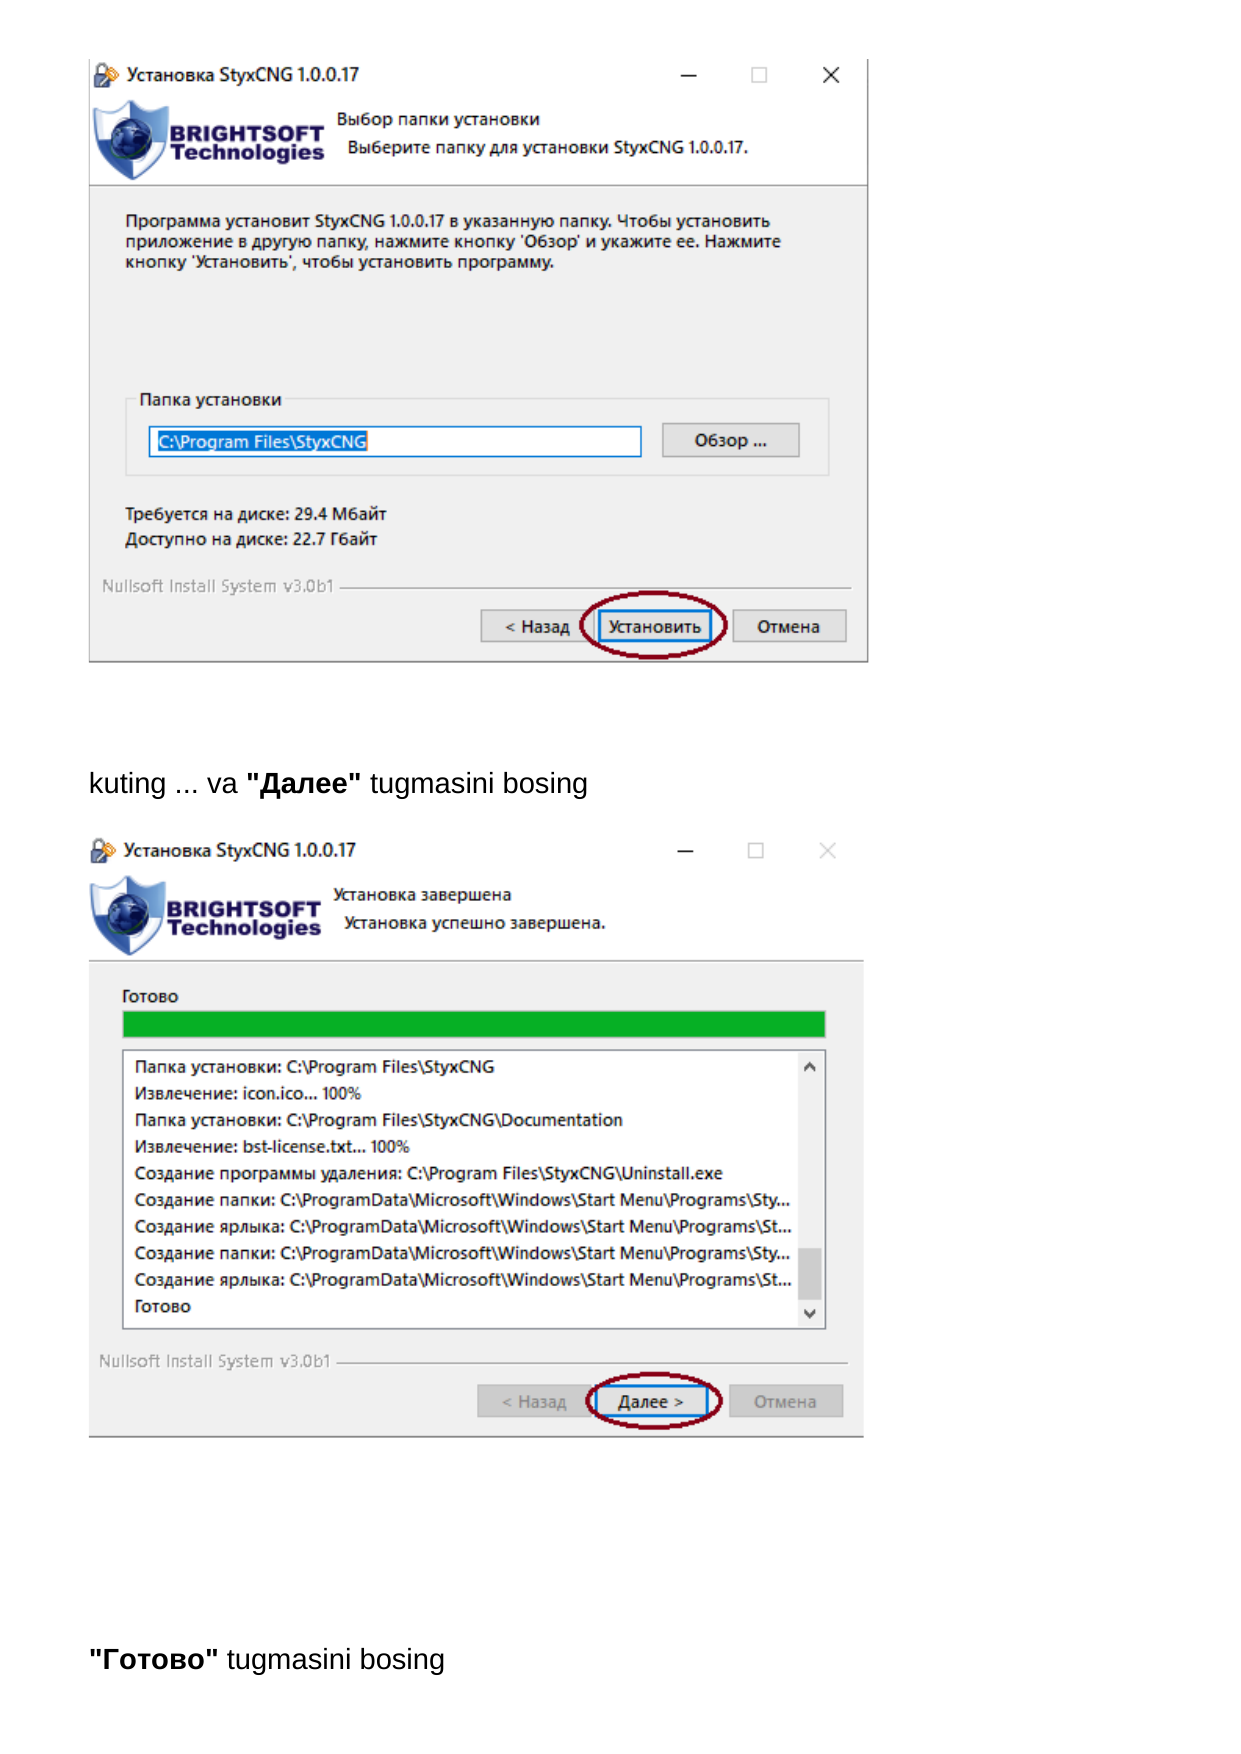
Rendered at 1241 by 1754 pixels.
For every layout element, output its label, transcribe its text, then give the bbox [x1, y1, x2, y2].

text "Готово" tugmasini bosing [89, 1642, 1167, 1676]
picture [88, 833, 864, 1441]
picture [88, 59, 869, 666]
text kuting ... va "Далее" tugmasini bosing [89, 766, 1167, 799]
